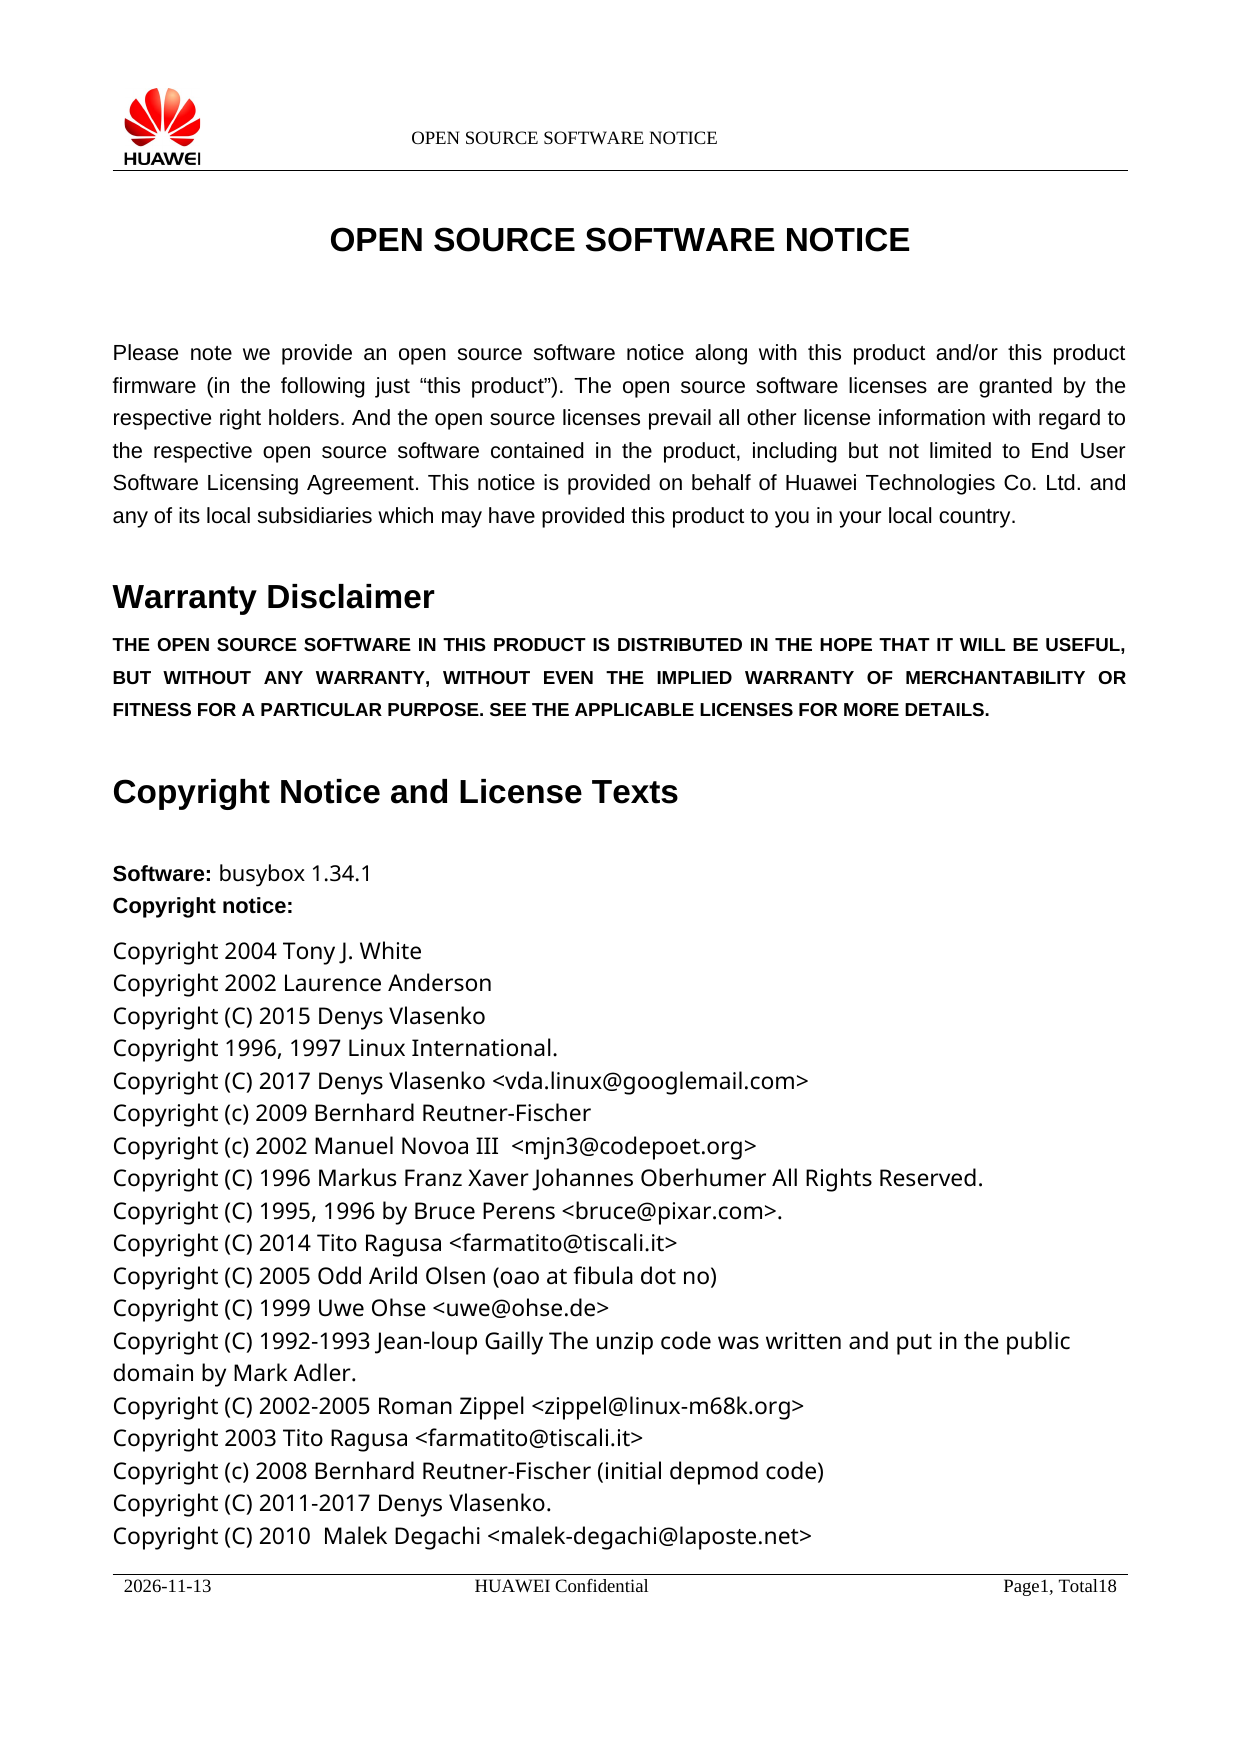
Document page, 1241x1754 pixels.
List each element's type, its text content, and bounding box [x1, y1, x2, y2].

text Warranty Disclaimer [112, 564, 1128, 629]
title Software: busybox 1.34.1 [112, 856, 1128, 889]
text Copyright Notice and License Texts [112, 759, 1128, 824]
text Copyright notice: [112, 889, 1128, 921]
picture [124, 88, 201, 165]
text The open source software in this product is distributed in the hope that it will be useful, but WITHOUT ANY WARRANTY, without even the implied warranty of MERCHANTABILITY or FITNESS FOR A PARTICULAR PURPOSE. See the applicable licenses for more details. [112, 629, 1128, 726]
text OPEN SOURCE SOFTWARE NOTICE [112, 206, 1128, 271]
text Please note we provide an open source software notice along with this product and/or this product firmware (in the following just “this product”). The open source software licenses are granted by the respective right holders. And the open source licenses prevail all other license information with regard to the respective open source software contained in the product, including but not limited to End User Software Licensing Agreement. This notice is provided on behalf of Huawei Technologies Co. Ltd. and any of its local subsidiaries which may have provided this product to you in your local country. [112, 336, 1128, 531]
